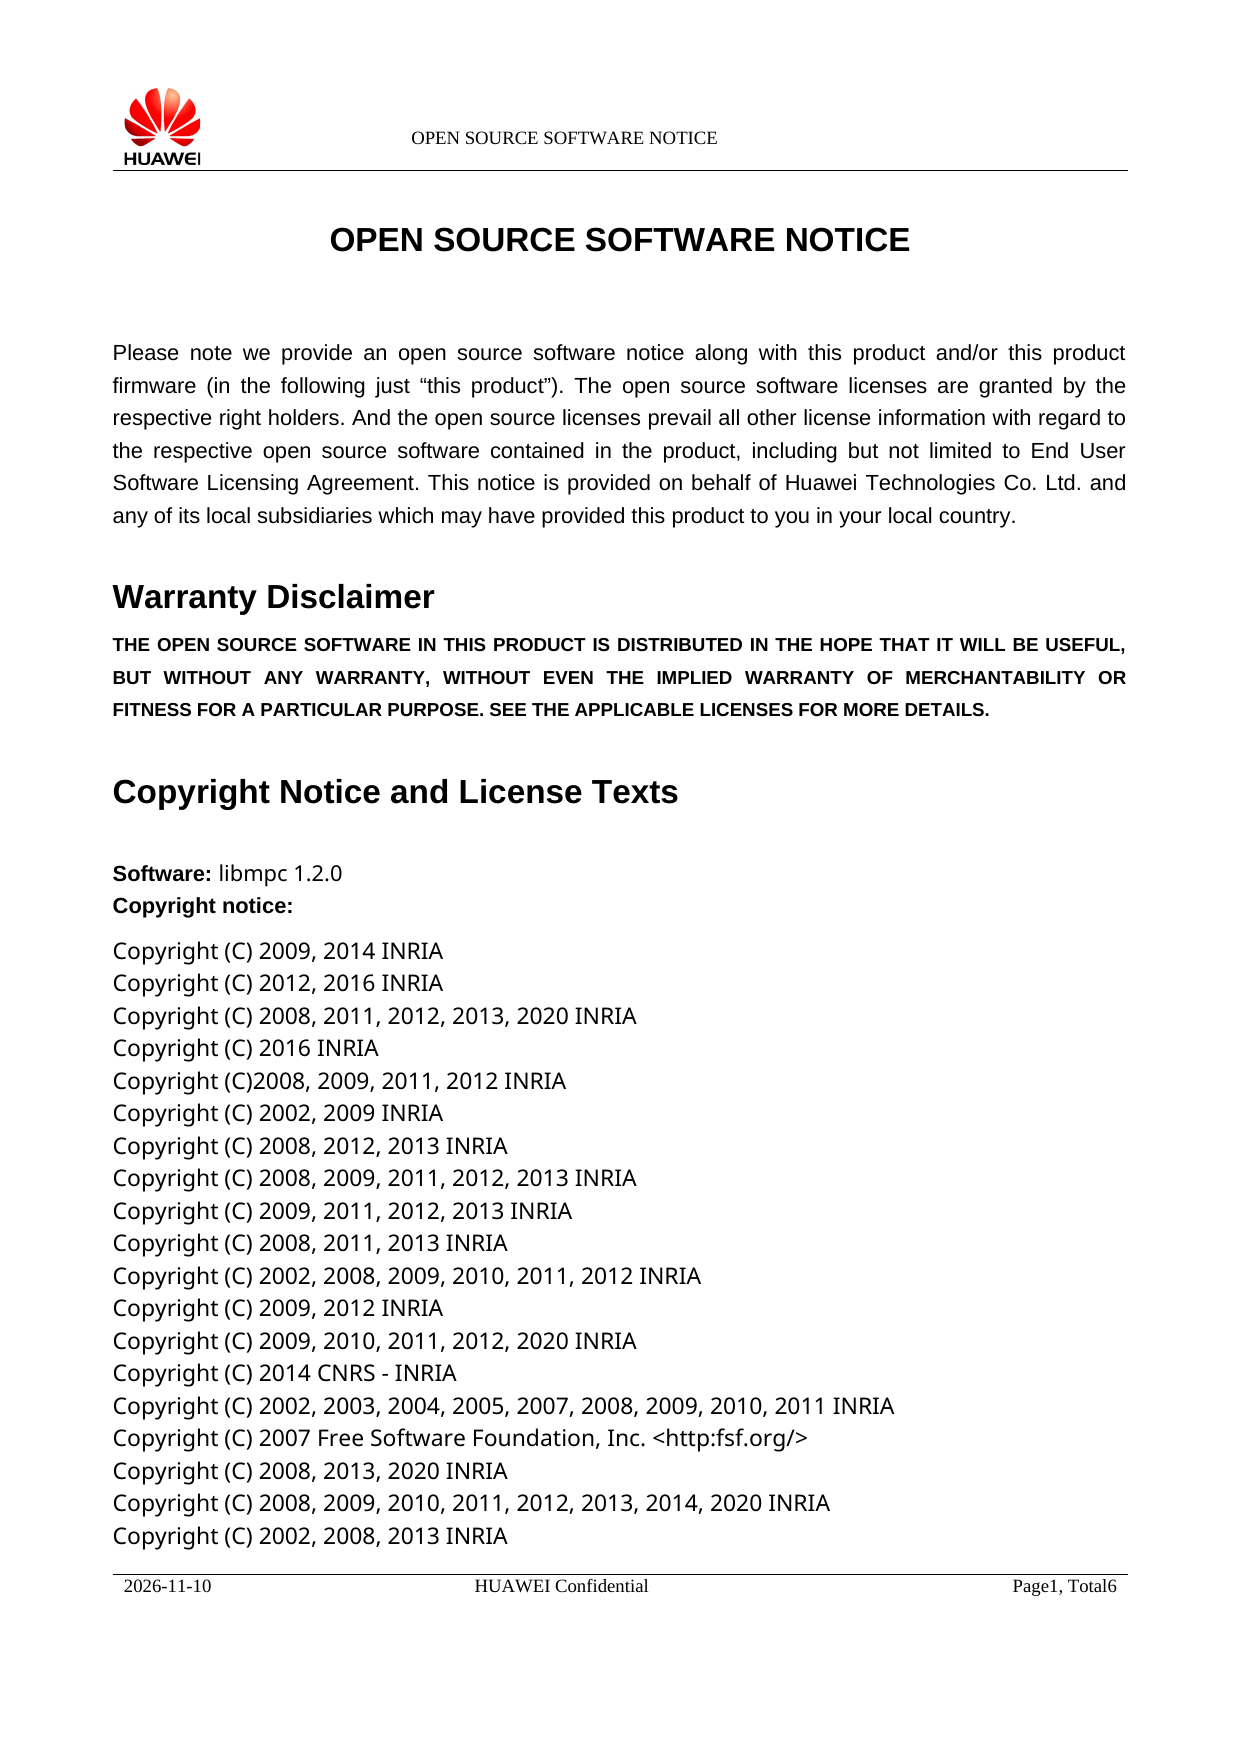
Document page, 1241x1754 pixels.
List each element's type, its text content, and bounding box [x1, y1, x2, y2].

text Copyright notice: [112, 889, 1128, 921]
text Copyright Notice and License Texts [112, 759, 1128, 824]
title Software: libmpc 1.2.0 [112, 856, 1128, 889]
text The open source software in this product is distributed in the hope that it will be useful, but WITHOUT ANY WARRANTY, without even the implied warranty of MERCHANTABILITY or FITNESS FOR A PARTICULAR PURPOSE. See the applicable licenses for more details. [112, 629, 1128, 726]
text Warranty Disclaimer [112, 564, 1128, 629]
text OPEN SOURCE SOFTWARE NOTICE [112, 206, 1128, 271]
text Please note we provide an open source software notice along with this product and/or this product firmware (in the following just “this product”). The open source software licenses are granted by the respective right holders. And the open source licenses prevail all other license information with regard to the respective open source software contained in the product, including but not limited to End User Software Licensing Agreement. This notice is provided on behalf of Huawei Technologies Co. Ltd. and any of its local subsidiaries which may have provided this product to you in your local country. [112, 336, 1128, 531]
picture [124, 88, 201, 165]
